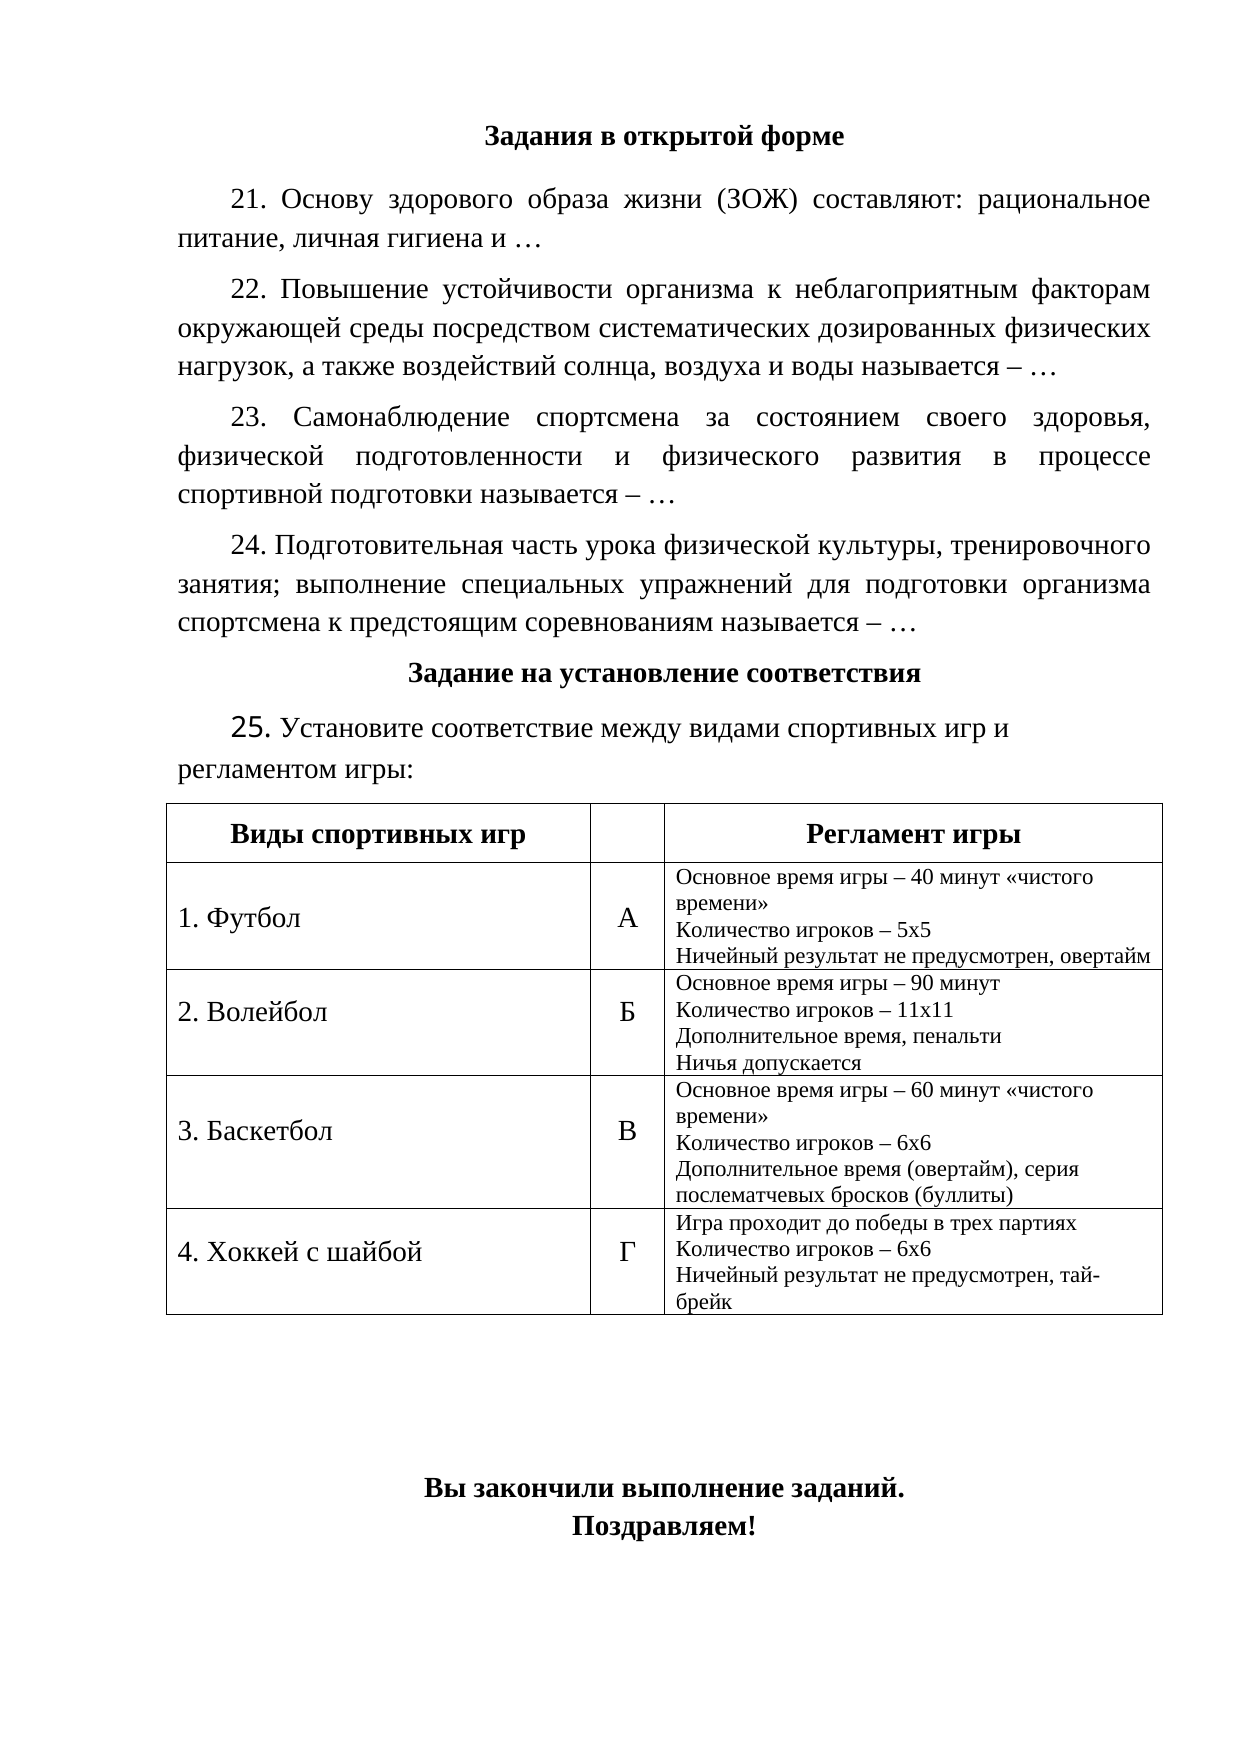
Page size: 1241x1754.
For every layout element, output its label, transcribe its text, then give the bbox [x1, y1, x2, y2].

table_cell Основное время игры – 40 минут «чистого времени» Количество игроков – 5х5 Ничейный результат не предусмотрен, овертайм [665, 863, 1162, 968]
text 22. Повышение устойчивости организма к неблагоприятным факторам окружающей среды посредством систематических дозированных физических нагрузок, а также воздействий солнца, воздуха и воды называется – … [177, 271, 1152, 382]
table_cell Основное время игры – 60 минут «чистого времени» Количество игроков – 6х6 Дополнительное время (овертайм), серия послематчевых бросков (буллиты) [665, 1076, 1162, 1208]
table_cell 3. Баскетбол [167, 1076, 590, 1208]
table_header Регламент игры [665, 804, 1162, 862]
table_cell Игра проходит до победы в трех партиях Количество игроков – 6х6 Ничейный результат не предусмотрен, тай-брейк [665, 1209, 1162, 1314]
text 24. Подготовительная часть урока физической культуры, тренировочного занятия; выполнение специальных упражнений для подготовки организма спортсмена к предстоящим соревнованиям называется – … [177, 527, 1152, 638]
text 23. Самонаблюдение спортсмена за состоянием своего здоровья, физической подготовленности и физического развития в процессе спортивной подготовки называется – … [177, 399, 1152, 510]
text Задания в открытой форме [177, 118, 1152, 152]
table_cell А [591, 863, 664, 968]
table_cell Б [591, 970, 664, 1075]
text Поздравляем! [177, 1508, 1152, 1542]
table_cell В [591, 1076, 664, 1208]
text Вы закончили выполнение заданий. [177, 1470, 1152, 1503]
table_cell Основное время игры – 90 минут Количество игроков – 11х11 Дополнительное время, пенальти Ничья допускается [665, 970, 1162, 1075]
table_header [591, 804, 664, 862]
table_cell 2. Волейбол [167, 970, 590, 1075]
text 25. Установите соответствие между видами спортивных игр и регламентом игры: [177, 707, 1152, 785]
text 21. Основу здорового образа жизни (ЗОЖ) составляют: рациональное питание, личная гигиена и … [177, 182, 1152, 254]
table_cell 1. Футбол [167, 863, 590, 968]
text Задание на установление соответствия [177, 656, 1152, 689]
table_cell Г [591, 1209, 664, 1314]
table_header Виды спортивных игр [167, 804, 590, 862]
table_cell 4. Хоккей с шайбой [167, 1209, 590, 1314]
